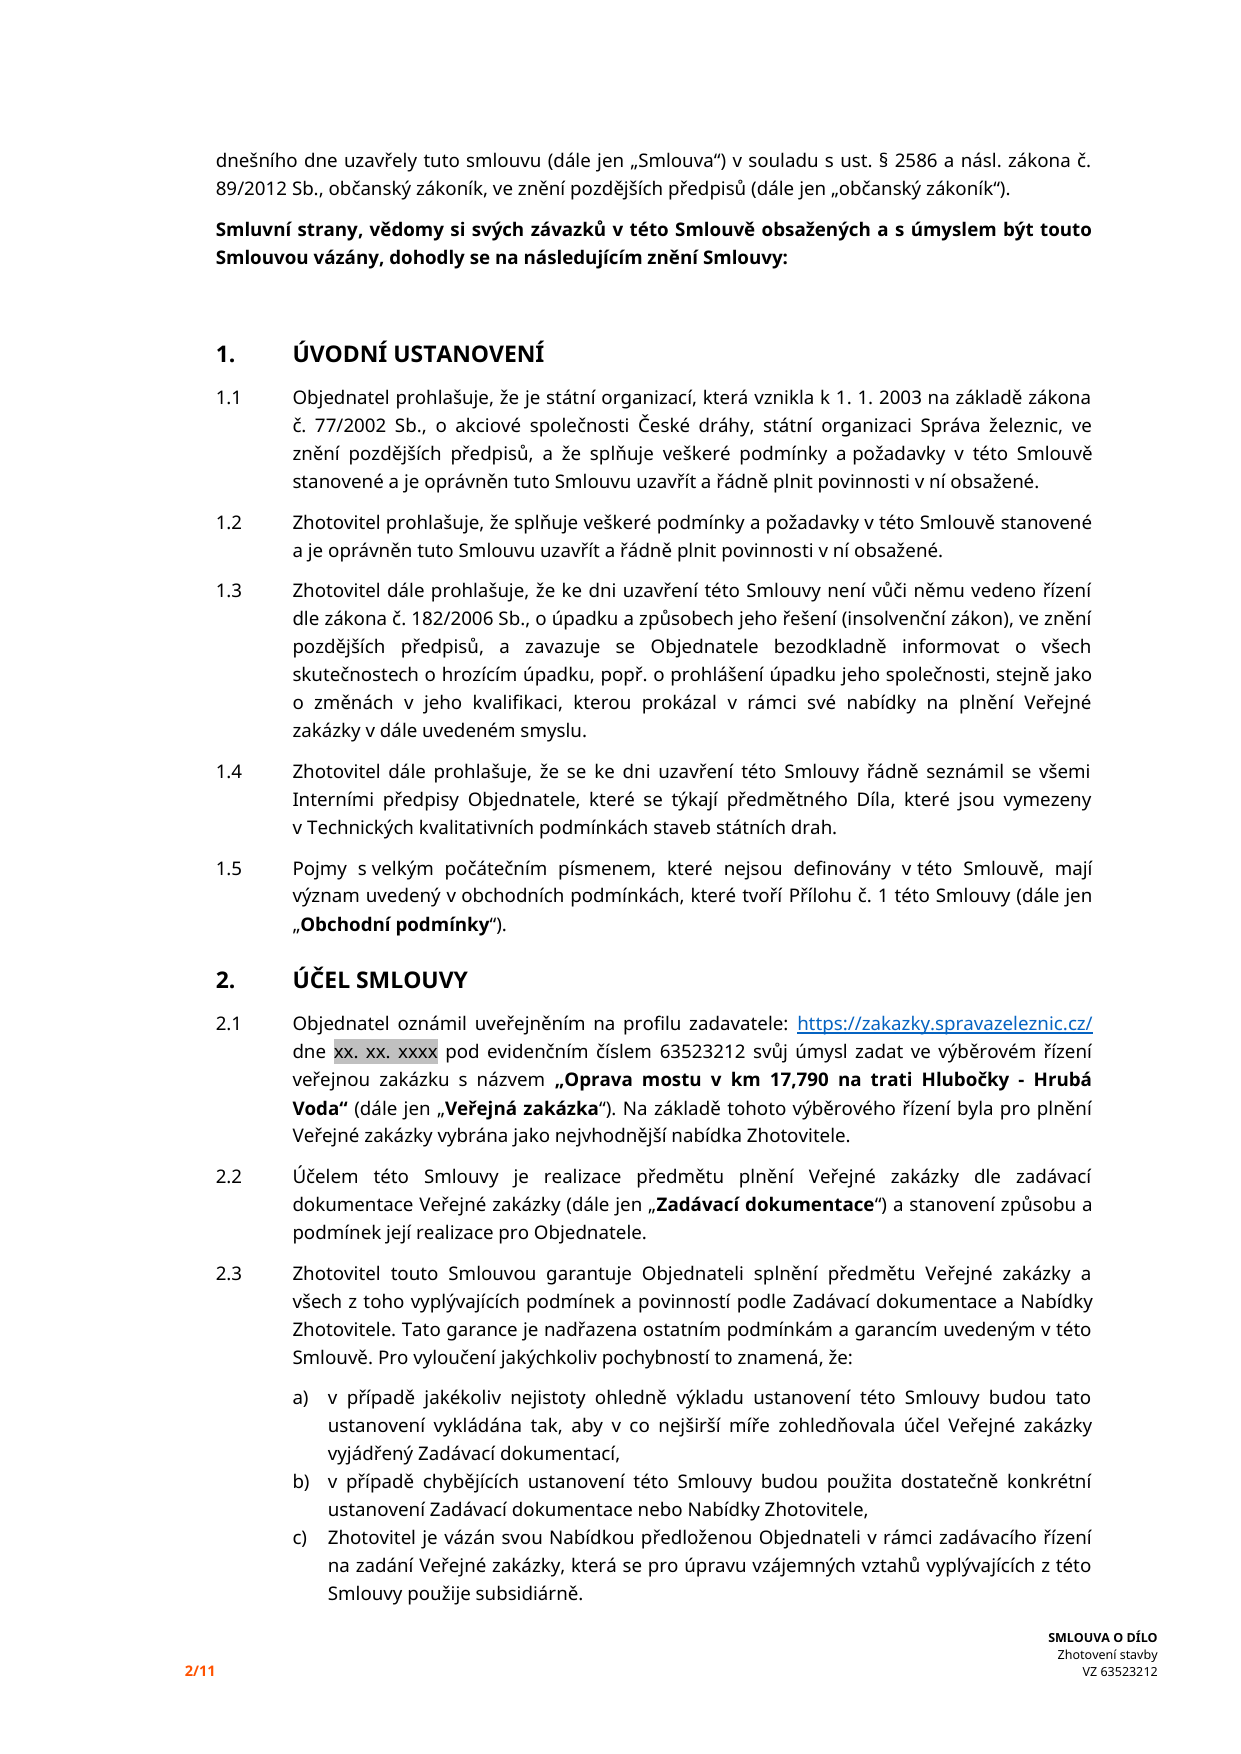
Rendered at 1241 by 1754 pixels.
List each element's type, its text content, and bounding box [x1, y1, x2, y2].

text Objednatel prohlašuje, že je státní organizací, která vznikla k 1. 1. 2003 na základě zákona č. 77/2002 Sb., o akciové společnosti České dráhy, státní organizaci Správa železnic, ve znění pozdějších předpisů, a že splňuje veškeré podmínky a požadavky v této Smlouvě stanovené a je oprávněn tuto Smlouvu uzavřít a řádně plnit povinnosti v ní obsažené. [216, 384, 1093, 494]
text Zhotovitel dále prohlašuje, že ke dni uzavření této Smlouvy není vůči němu vedeno řízení dle zákona č. 182/2006 Sb., o úpadku a způsobech jeho řešení (insolvenční zákon), ve znění pozdějších předpisů, a zavazuje se Objednatele bezodkladně informovat o všech skutečnostech o hrozícím úpadku, popř. o prohlášení úpadku jeho společnosti, stejně jako o změnách v jeho kvalifikaci, kterou prokázal v rámci své nabídky na plnění Veřejné zakázky v dále uvedeném smyslu. [216, 578, 1093, 743]
text Smluvní strany, vědomy si svých závazků v této Smlouvě obsažených a s úmyslem být touto Smlouvou vázány, dohodly se na následujícím znění Smlouvy: [216, 216, 1093, 269]
text Zhotovitel je vázán svou Nabídkou předloženou Objednateli v rámci zadávacího řízení na zadání Veřejné zakázky, která se pro úpravu vzájemných vztahů vyplývajících z této Smlouvy použije subsidiárně. [292, 1524, 1093, 1606]
text ÚVODNÍ USTANOVENÍ [216, 338, 1093, 369]
text ÚČEL SMLOUVY [216, 964, 1093, 995]
text Zhotovitel dále prohlašuje, že se ke dni uzavření této Smlouvy řádně seznámil se všemi Interními předpisy Objednatele, které se týkají předmětného Díla, které jsou vymezeny v Technických kvalitativních podmínkách staveb státních drah. [216, 758, 1093, 840]
text v případě jakékoliv nejistoty ohledně výkladu ustanovení této Smlouvy budou tato ustanovení vykládána tak, aby v co nejširší míře zohledňovala účel Veřejné zakázky vyjádřený Zadávací dokumentací, [292, 1384, 1093, 1466]
text Zhotovitel prohlašuje, že splňuje veškeré podmínky a požadavky v této Smlouvě stanovené a je oprávněn tuto Smlouvu uzavřít a řádně plnit povinnosti v ní obsažené. [216, 509, 1093, 563]
text Účelem této Smlouvy je realizace předmětu plnění Veřejné zakázky dle zadávací dokumentace Veřejné zakázky (dále jen „Zadávací dokumentace“) a stanovení způsobu a podmínek její realizace pro Objednatele. [216, 1163, 1093, 1245]
text Pojmy s velkým počátečním písmenem, které nejsou definovány v této Smlouvě, mají význam uvedený v obchodních podmínkách, které tvoří Přílohu č. 1 této Smlouvy (dále jen „Obchodní podmínky“). [216, 855, 1093, 936]
text v případě chybějících ustanovení této Smlouvy budou použita dostatečně konkrétní ustanovení Zadávací dokumentace nebo Nabídky Zhotovitele, [292, 1468, 1093, 1522]
text Zhotovitel touto Smlouvou garantuje Objednateli splnění předmětu Veřejné zakázky a všech z toho vyplývajících podmínek a povinností podle Zadávací dokumentace a Nabídky Zhotovitele. Tato garance je nadřazena ostatním podmínkám a garancím uvedeným v této Smlouvě. Pro vyloučení jakýchkoliv pochybností to znamená, že: [216, 1260, 1093, 1369]
text dnešního dne uzavřely tuto smlouvu (dále jen „Smlouva“) v souladu s ust. § 2586 a násl. zákona č. 89/2012 Sb., občanský zákoník, ve znění pozdějších předpisů (dále jen „občanský zákoník“). [216, 147, 1093, 201]
text Objednatel oznámil uveřejněním na profilu zadavatele: https://zakazky.spravazeleznic.cz/ dne xx. xx. xxxx pod evidenčním číslem 63523212 svůj úmysl zadat ve výběrovém řízení veřejnou zakázku s názvem „Oprava mostu v km 17,790 na trati Hlubočky - Hrubá Voda“ (dále jen „Veřejná zakázka“). Na základě tohoto výběrového řízení byla pro plnění Veřejné zakázky vybrána jako nejvhodnější nabídka Zhotovitele. [216, 1011, 1093, 1148]
